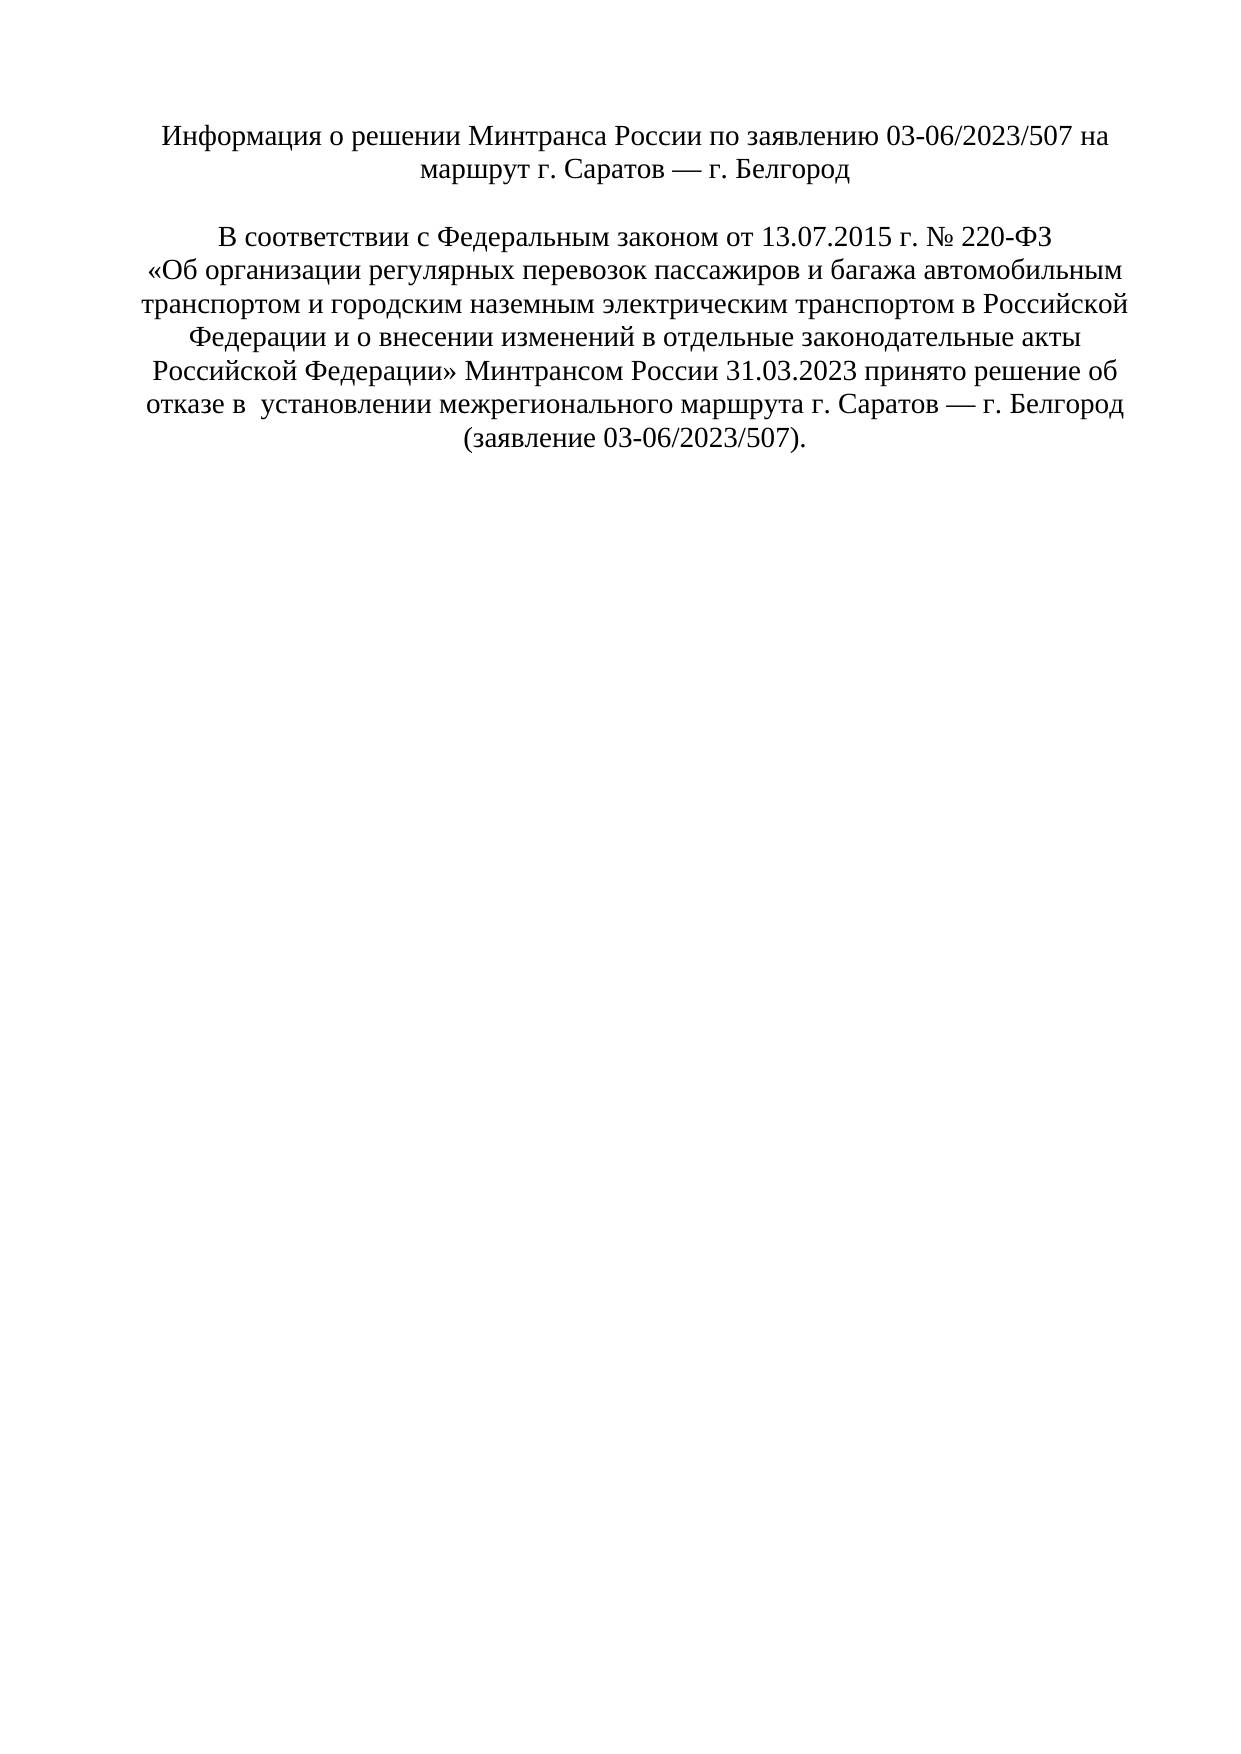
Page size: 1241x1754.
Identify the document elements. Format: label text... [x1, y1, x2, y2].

text В соответствии с Федеральным законом от 13.07.2015 г. № 220-ФЗ «Об организации регулярных перевозок пассажиров и багажа автомобильным транспортом и городским наземным электрическим транспортом в Российской Федерации и о внесении изменений в отдельные законодательные акты Российской Федерации» Минтрансом России 31.03.2023 принято решение об отказе в установлении межрегионального маршрута г. Саратов — г. Белгород (заявление 03-06/2023/507). [118, 219, 1152, 453]
text Информация о решении Минтранса России по заявлению 03-06/2023/507 на маршрут г. Саратов — г. Белгород [118, 118, 1152, 185]
